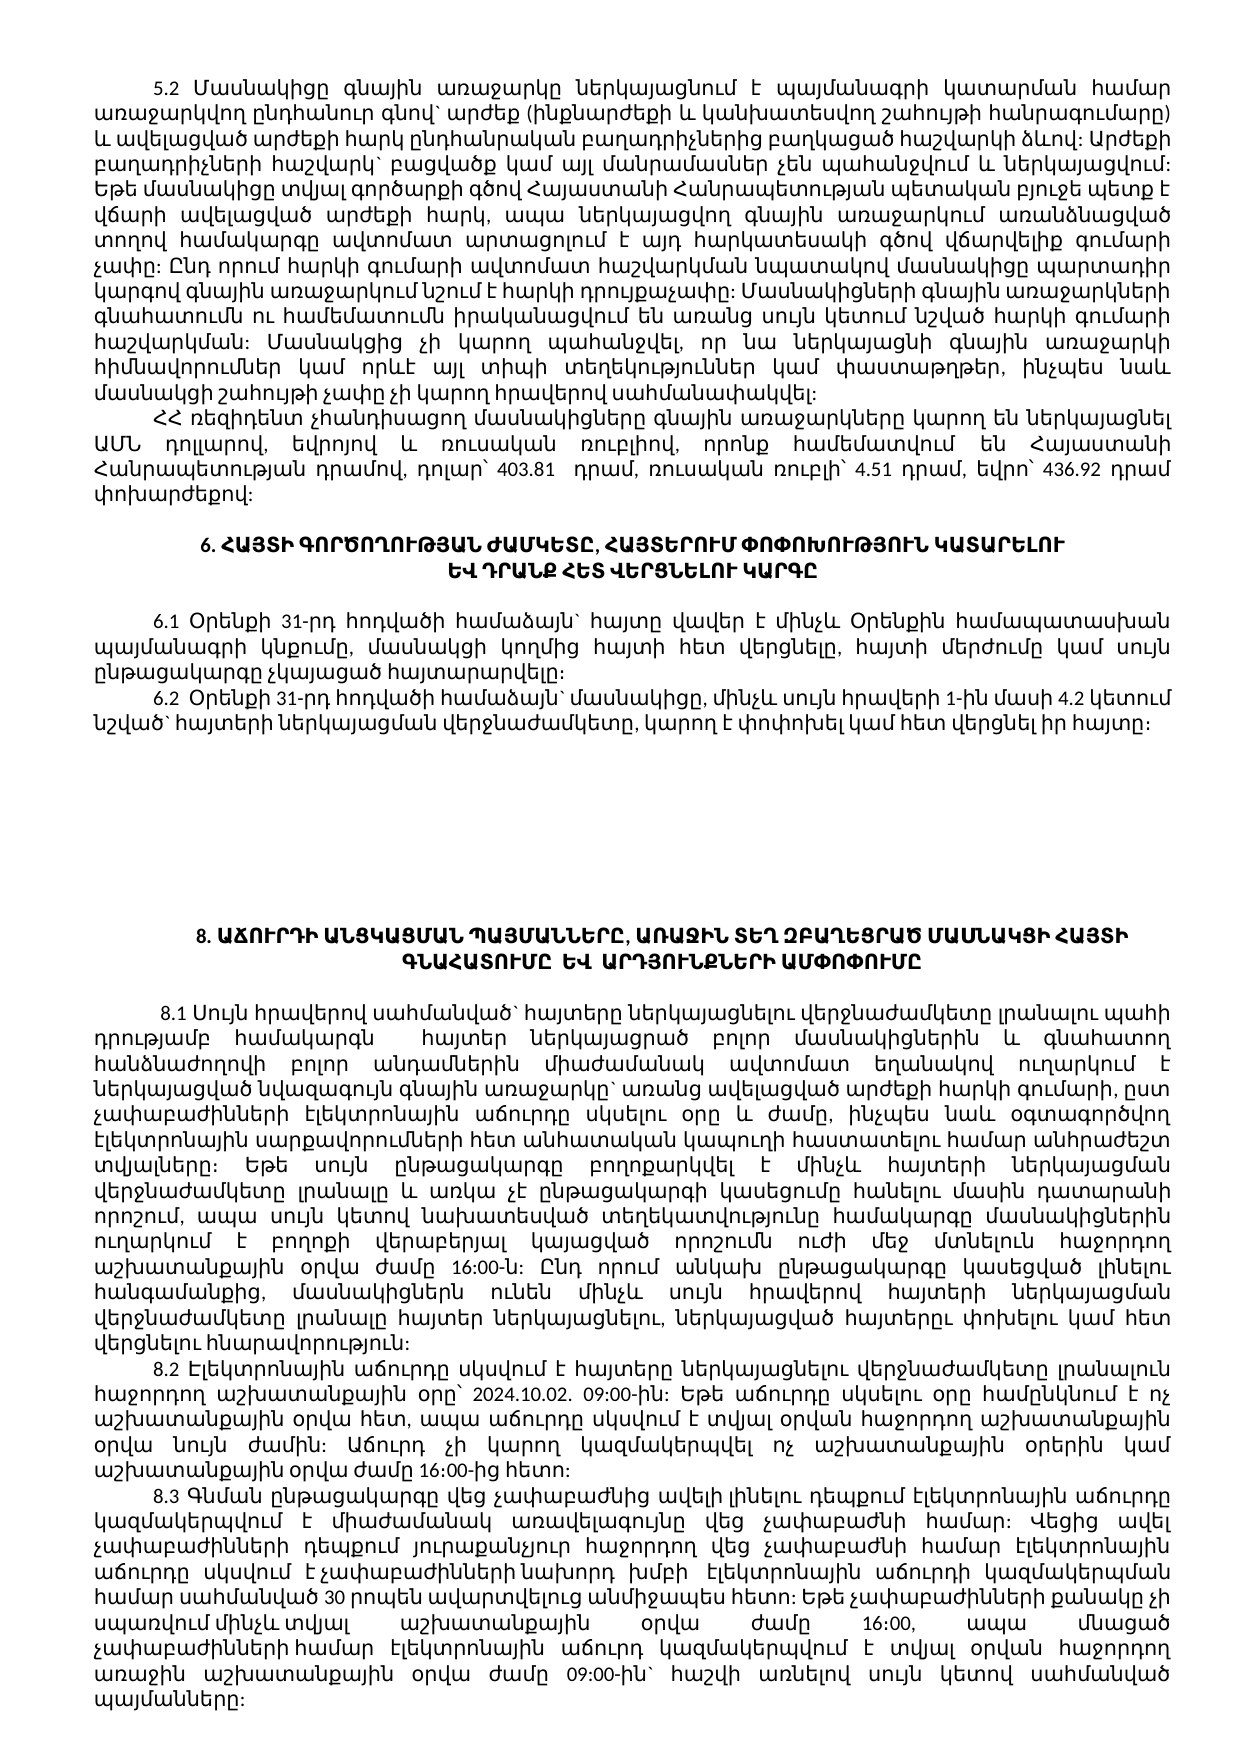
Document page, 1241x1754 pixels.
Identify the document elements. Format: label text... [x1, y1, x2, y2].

text 8.3 Գնման ընթացակարգը վեց չափաբաժնից ավելի լինելու դեպքում էլեկտրոնային աճուրդը կազմակերպվում է միաժամանակ առավելագույնը վեց չափաբաժնի համար: Վեցից ավել չափաբաժինների դեպքում յուրաքանչյուր հաջորդող վեց չափաբաժնի համար էլեկտրոնային աճուրդը սկսվում է չափաբաժինների նախորդ խմբի էլեկտրոնային աճուրդի կազմակերպման համար սահմանված 30 րոպեն ավարտվելուց անմիջապես հետո: Եթե չափաբաժինների քանակը չի սպառվում մինչև տվյալ աշխատանքային օրվա ժամը 16։00, ապա մնացած չափաբաժինների համար էլեկտրոնային աճուրդ կազմակերպվում է տվյալ օրվան հաջորդող առաջին աշխատանքային օրվա ժամը 09:00-ին` հաշվի առնելով սույն կետով սահմանված պայմանները: [94, 1483, 1171, 1712]
text 8.1 Սույն հրավերով սահմանված` հայտերը ներկայացնելու վերջնաժամկետը լրանալու պահի դրությամբ համակարգն հայտեր ներկայացրած բոլոր մասնակիցներին և գնահատող հանձնաժողովի բոլոր անդամներին միաժամանակ ավտոմատ եղանակով ուղարկում է ներկայացված նվազագույն գնային առաջարկը` առանց ավելացված արժեքի հարկի գումարի, ըստ չափաբաժինների էլեկտրոնային աճուրդը սկսելու օրը և ժամը, ինչպես նաև օգտագործվող էլեկտրոնային սարքավորումների հետ անհատական կապուղի հաստատելու համար անհրաժեշտ տվյալները։ Եթե սույն ընթացակարգը բողոքարկվել է մինչև հայտերի ներկայացման վերջնաժամկետը լրանալը և առկա չէ ընթացակարգի կասեցումը հանելու մասին դատարանի որոշում, ապա սույն կետով նախատեսված տեղեկատվությունը համակարգը մասնակիցներին ուղարկում է բողոքի վերաբերյալ կայացված որոշումն ուժի մեջ մտնելուն հաջորդող աշխատանքային օրվա ժամը 16:00-ն: Ընդ որում անկախ ընթացակարգը կասեցված լինելու հանգամանքից, մասնակիցներն ունեն մինչև սույն հրավերով հայտերի ներկայացման վերջնաժամկետը լրանալը հայտեր ներկայացնելու, ներկայացված հայտերըւ փոխելու կամ հետ վերցնելու հնարավորություն: [94, 1000, 1171, 1356]
text 8. ԱՃՈՒՐԴԻ ԱՆՑԿԱՑՄԱՆ ՊԱՅՄԱՆՆԵՐԸ, ԱՌԱՋԻՆ ՏԵՂ ԶԲԱՂԵՑՐԱԾ ՄԱՍՆԱԿՑԻ ՀԱՅՏԻ [94, 924, 1171, 949]
text 6. ՀԱՅՏԻ ԳՈՐԾՈՂՈՒԹՅԱՆ ԺԱՄԿԵՏԸ, ՀԱՅՏԵՐՈՒՄ ՓՈՓՈԽՈՒԹՅՈՒՆ ԿԱՏԱՐԵԼՈՒ [94, 532, 1171, 558]
text ԳՆԱՀԱՏՈՒՄԸ ԵՎ ԱՐԴՅՈՒՆՔՆԵՐԻ ԱՄՓՈՓՈՒՄԸ [94, 949, 1171, 974]
text ՀՀ ռեզիդենտ չհանդիսացող մասնակիցները գնային առաջարկները կարող են ներկայացնել ԱՄՆ դոլլարով, եվրոյով և ռուսական ռուբլիով, որոնք համեմատվում են Հայաստանի Հանրապետության դրամով, դոլար՝ 403.81 դրամ, ռուսական ռուբլի՝ 4.51 դրամ, եվրո՝ 436.92 դրամ փոխարժեքով: [94, 405, 1171, 507]
text 6.1 Օրենքի 31-րդ հոդվածի համաձայն` հայտը վավեր է մինչև Օրենքին համապատասխան պայմանագրի կնքումը, մասնակցի կողմից հայտի հետ վերցնելը, հայտի մերժումը կամ սույն ընթացակարգը չկայացած հայտարարվելը։ [94, 609, 1171, 685]
text 6.2 Օրենքի 31-րդ հոդվածի համաձայն` մասնակիցը, մինչև սույն հրավերի 1-ին մասի 4.2 կետում նշված` հայտերի ներկայացման վերջնաժամկետը, կարող է փոփոխել կամ հետ վերցնել իր հայտը։ [94, 685, 1171, 736]
text ԵՎ ԴՐԱՆՔ ՀԵՏ ՎԵՐՑՆԵԼՈՒ ԿԱՐԳԸ [94, 558, 1171, 583]
text 8.2 Էլեկտրոնային աճուրդը սկսվում է հայտերը ներկայացնելու վերջնաժամկետը լրանալուն հաջորդող աշխատանքային օրը՝ 2024.10.02. 09:00 -ին: Եթե աճուրդը սկսելու օրը համընկնում է ոչ աշխատանքային օրվա հետ, ապա աճուրդը սկսվում է տվյալ օրվան հաջորդող աշխատանքային օրվա նույն ժամին: Աճուրդ չի կարող կազմակերպվել ոչ աշխատանքային օրերին կամ աշխատանքային օրվա ժամը 16։00-ից հետո: [94, 1356, 1171, 1483]
text 5.2 Մասնակիցը գնային առաջարկը ներկայացնում է պայմանագրի կատարման համար առաջարկվող ընդհանուր գնով` արժեք (ինքնարժեքի և կանխատեսվող շահույթի հանրագումարը) և ավելացված արժեքի հարկ ընդհանրական բաղադրիչներից բաղկացած հաշվարկի ձևով: Արժեքի բաղադրիչների հաշվարկ` բացվածք կամ այլ մանրամասներ չեն պահանջվում և ներկայացվում: Եթե մասնակիցը տվյալ գործարքի գծով Հայաստանի Հանրապետության պետական բյուջե պետք է վճարի ավելացված արժեքի հարկ, ապա ներկայացվող գնային առաջարկում առանձնացված տողով համակարգը ավտոմատ արտացոլում է այդ հարկատեսակի գծով վճարվելիք գումարի չափը: Ընդ որում հարկի գումարի ավտոմատ հաշվարկման նպատակով մասնակիցը պարտադիր կարգով գնային առաջարկում նշում է հարկի դրույքաչափը: Մասնակիցների գնային առաջարկների գնահատումն ու համեմատումն իրականացվում են առանց սույն կետում նշված հարկի գումարի հաշվարկման: Մասնակցից չի կարող պահանջվել, որ նա ներկայացնի գնային առաջարկի հիմնավորումներ կամ որևէ այլ տիպի տեղեկություններ կամ փաստաթղթեր, ինչպես նաև մասնակցի շահույթի չափը չի կարող հրավերով սահմանափակվել: [94, 75, 1171, 405]
